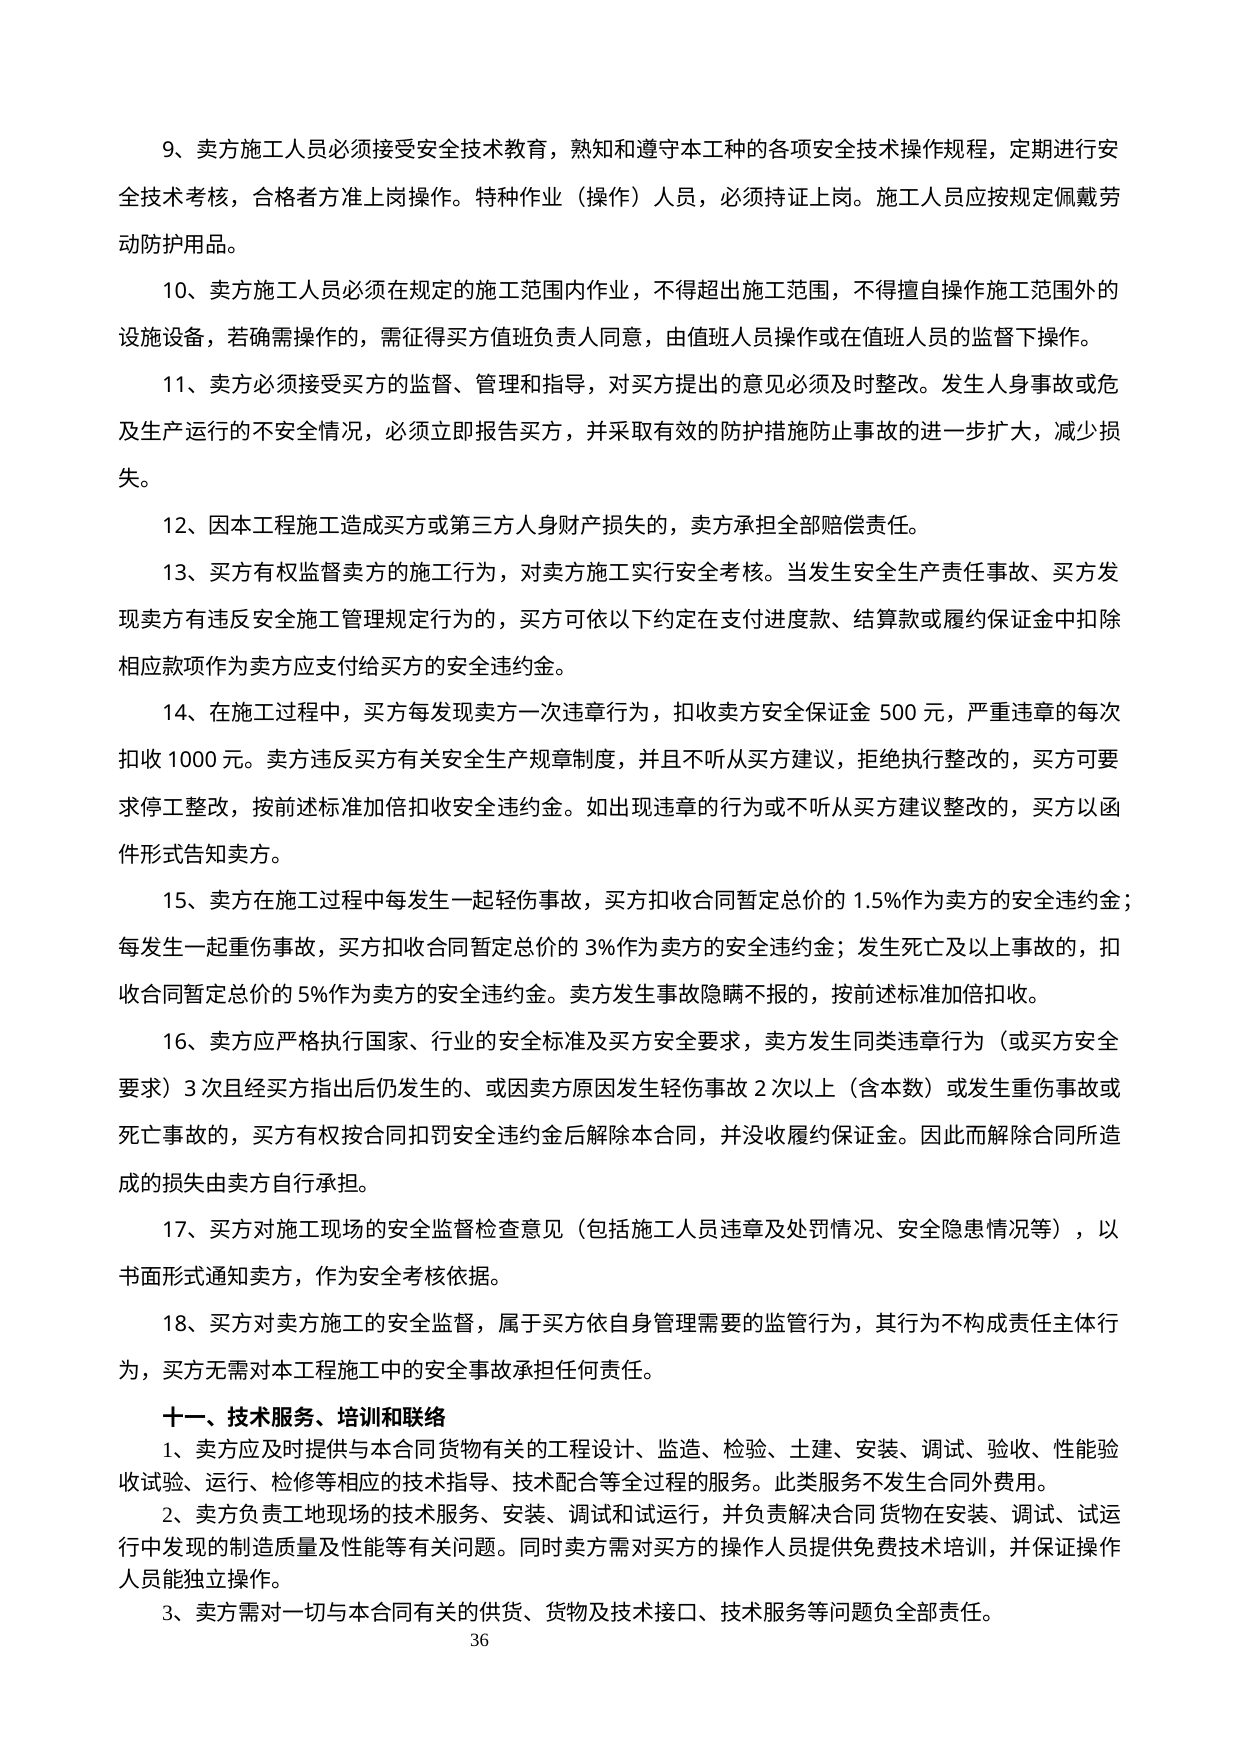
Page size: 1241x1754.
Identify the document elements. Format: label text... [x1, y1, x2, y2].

text 15、卖方在施工过程中每发生一起轻伤事故，买方扣收合同暂定总价的1.5%作为卖方的安全违约金；每发生一起重伤事故，买方扣收合同暂定总价的3%作为卖方的安全违约金；发生死亡及以上事故的，扣收合同暂定总价的5%作为卖方的安全违约金。卖方发生事故隐瞒不报的，按前述标准加倍扣收。 [118, 883, 1122, 1009]
text 13、买方有权监督卖方的施工行为，对卖方施工实行安全考核。当发生安全生产责任事故、买方发现卖方有违反安全施工管理规定行为的，买方可依以下约定在支付进度款、结算款或履约保证金中扣除相应款项作为卖方应支付给买方的安全违约金。 [118, 554, 1122, 681]
text 10、卖方施工人员必须在规定的施工范围内作业，不得超出施工范围，不得擅自操作施工范围外的设施设备，若确需操作的，需征得买方值班负责人同意，由值班人员操作或在值班人员的监督下操作。 [118, 273, 1122, 352]
text 3、卖方需对一切与本合同有关的供货、货物及技术接口、技术服务等问题负全部责任。 [118, 1594, 1122, 1627]
text 1、卖方应及时提供与本合同货物有关的工程设计、监造、检验、土建、安装、调试、验收、性能验收试验、运行、检修等相应的技术指导、技术配合等全过程的服务。此类服务不发生合同外费用。 [118, 1432, 1122, 1497]
text 11、卖方必须接受买方的监督、管理和指导，对买方提出的意见必须及时整改。发生人身事故或危及生产运行的不安全情况，必须立即报告买方，并采取有效的防护措施防止事故的进一步扩大，减少损失。 [118, 367, 1122, 493]
text 14、在施工过程中，买方每发现卖方一次违章行为，扣收卖方安全保证金 500 元，严重违章的每次扣收 1000 元。卖方违反买方有关安全生产规章制度，并且不听从买方建议，拒绝执行整改的，买方可要求停工整改，按前述标准加倍扣收安全违约金。如出现违章的行为或不听从买方建议整改的，买方以函件形式告知卖方。 [118, 695, 1122, 869]
text 9、卖方施工人员必须接受安全技术教育，熟知和遵守本工种的各项安全技术操作规程，定期进行安全技术考核，合格者方准上岗操作。特种作业（操作）人员，必须持证上岗。施工人员应按规定佩戴劳动防护用品。 [118, 132, 1122, 259]
text 18、买方对卖方施工的安全监督，属于买方依自身管理需要的监管行为，其行为不构成责任主体行为，买方无需对本工程施工中的安全事故承担任何责任。 [118, 1306, 1122, 1385]
text 十一、技术服务、培训和联络 [118, 1399, 1122, 1432]
text 2、卖方负责工地现场的技术服务、安装、调试和试运行，并负责解决合同货物在安装、调试、试运行中发现的制造质量及性能等有关问题。同时卖方需对买方的操作人员提供免费技术培训，并保证操作人员能独立操作。 [118, 1497, 1122, 1594]
text 17、买方对施工现场的安全监督检查意见（包括施工人员违章及处罚情况、安全隐患情况等），以书面形式通知卖方，作为安全考核依据。 [118, 1212, 1122, 1291]
text 16、卖方应严格执行国家、行业的安全标准及买方安全要求，卖方发生同类违章行为（或买方安全要求）3次且经买方指出后仍发生的、或因卖方原因发生轻伤事故2次以上（含本数）或发生重伤事故或死亡事故的，买方有权按合同扣罚安全违约金后解除本合同，并没收履约保证金。因此而解除合同所造成的损失由卖方自行承担。 [118, 1024, 1122, 1198]
text 12、因本工程施工造成买方或第三方人身财产损失的，卖方承担全部赔偿责任。 [118, 507, 1122, 540]
